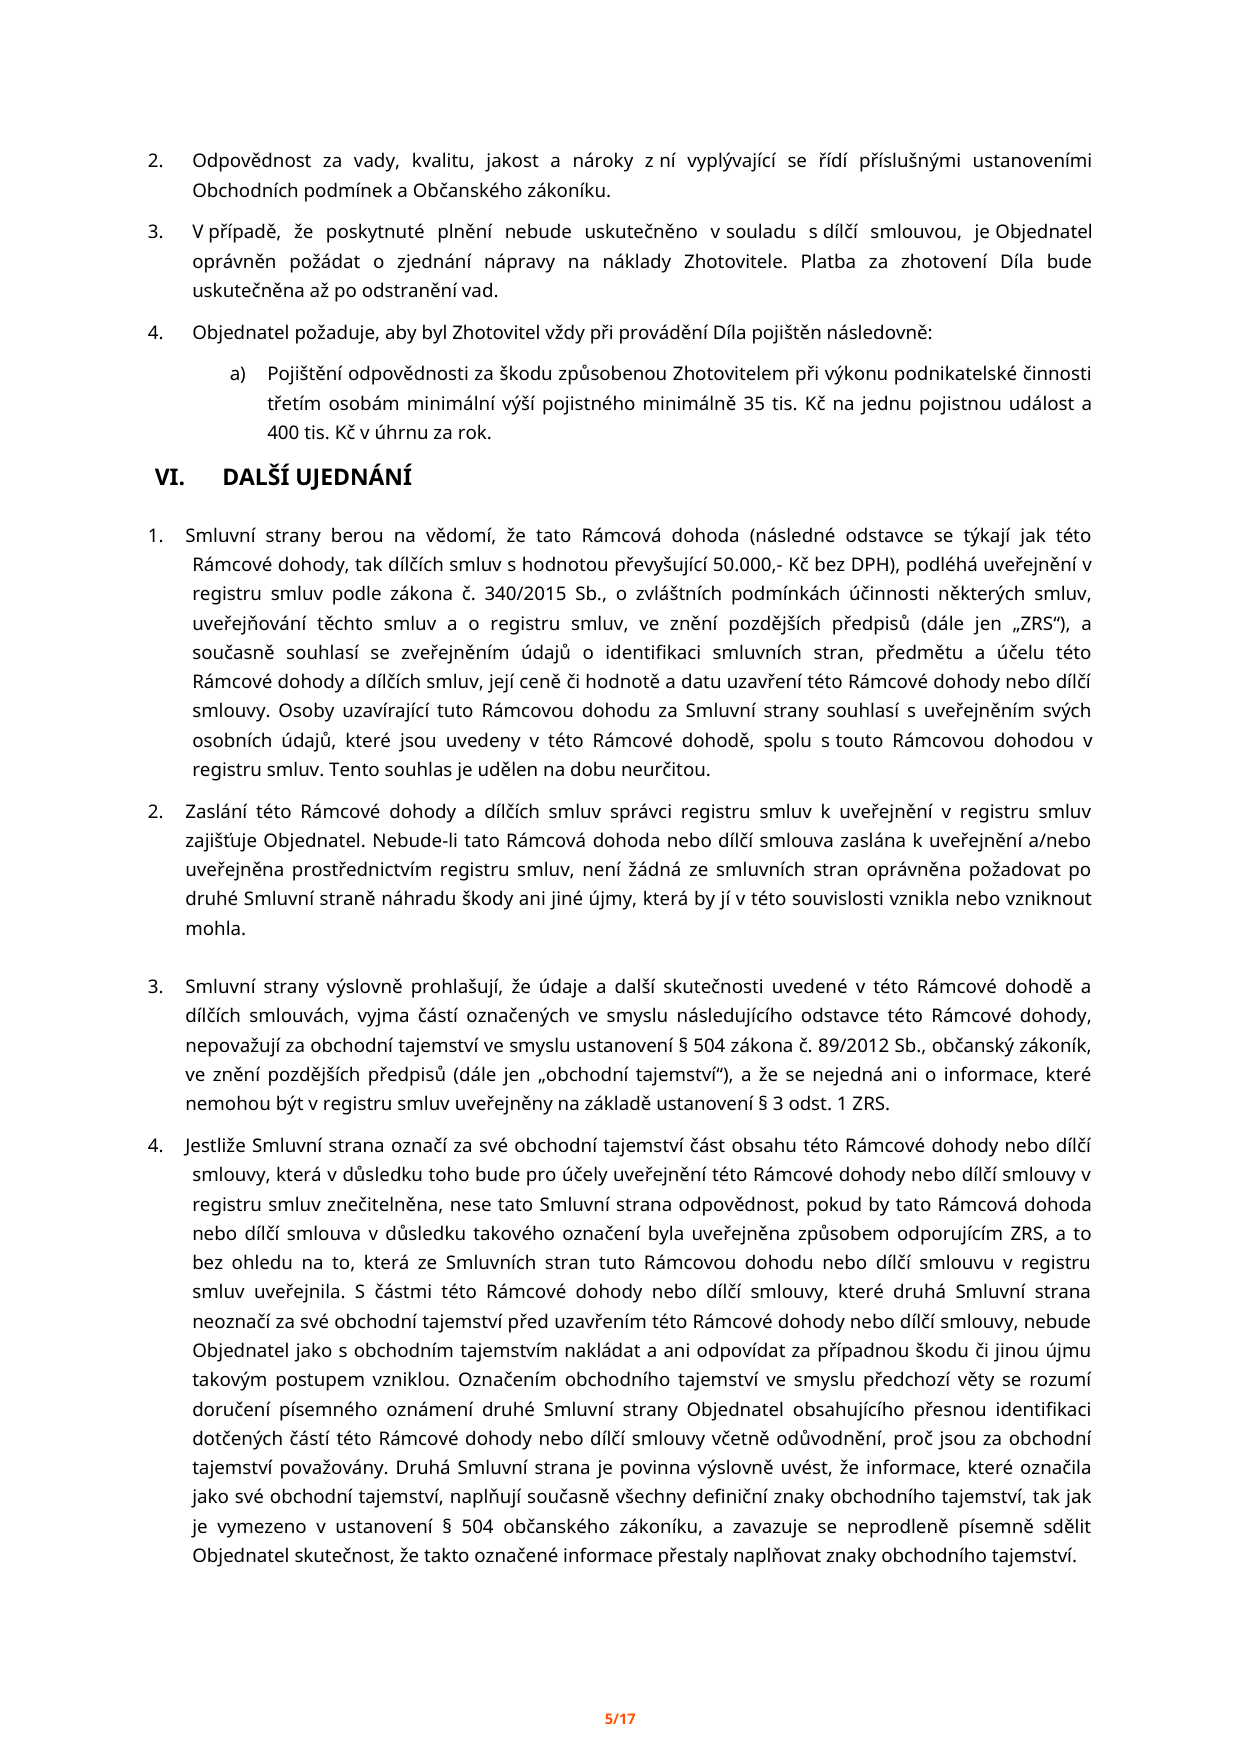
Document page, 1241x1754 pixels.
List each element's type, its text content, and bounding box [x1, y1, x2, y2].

list Jestliže Smluvní strana označí za své obchodní tajemství část obsahu této Rámcové dohody nebo dílčí smlouvy, která v důsledku toho bude pro účely uveřejnění této Rámcové dohody nebo dílčí smlouvy v registru smluv znečitelněna, nese tato Smluvní strana odpovědnost, pokud by tato Rámcová dohoda nebo dílčí smlouva v důsledku takového označení byla uveřejněna způsobem odporujícím ZRS, a to bez ohledu na to, která ze Smluvních stran tuto Rámcovou dohodu nebo dílčí smlouvu v registru smluv uveřejnila. S částmi této Rámcové dohody nebo dílčí smlouvy, které druhá Smluvní strana neoznačí za své obchodní tajemství před uzavřením této Rámcové dohody nebo dílčí smlouvy, nebude Objednatel jako s obchodním tajemstvím nakládat a ani odpovídat za případnou škodu či jinou újmu takovým postupem vzniklou. Označením obchodního tajemství ve smyslu předchozí věty se rozumí doručení písemného oznámení druhé Smluvní strany Objednatel obsahujícího přesnou identifikaci dotčených částí této Rámcové dohody nebo dílčí smlouvy včetně odůvodnění, proč jsou za obchodní tajemství považovány. Druhá Smluvní strana je povinna výslovně uvést, že informace, které označila jako své obchodní tajemství, naplňují současně všechny definiční znaky obchodního tajemství, tak jak je vymezeno v ustanovení § 504 občanského zákoníku, a zavazuje se neprodleně písemně sdělit Objednatel skutečnost, že takto označené informace přestaly naplňovat znaky obchodního tajemství. [148, 1132, 1093, 1568]
list Smluvní strany výslovně prohlašují, že údaje a další skutečnosti uvedené v této Rámcové dohodě a dílčích smlouvách, vyjma částí označených ve smyslu následujícího odstavce této Rámcové dohody, nepovažují za obchodní tajemství ve smyslu ustanovení § 504 zákona č. 89/2012 Sb., občanský zákoník, ve znění pozdějších předpisů (dále jen „obchodní tajemství“), a že se nejedná ani o informace, které nemohou být v registru smluv uveřejněny na základě ustanovení § 3 odst. 1 ZRS. [148, 973, 1093, 1116]
list Smluvní strany berou na vědomí, že tato Rámcová dohoda (následné odstavce se týkají jak této Rámcové dohody, tak dílčích smluv s hodnotou převyšující 50.000,- Kč bez DPH), podléhá uveřejnění v registru smluv podle zákona č. 340/2015 Sb., o zvláštních podmínkách účinnosti některých smluv, uveřejňování těchto smluv a o registru smluv, ve znění pozdějších předpisů (dále jen „ZRS“), a současně souhlasí se zveřejněním údajů o identifikaci smluvních stran, předmětu a účelu této Rámcové dohody a dílčích smluv, její ceně či hodnotě a datu uzavření této Rámcové dohody nebo dílčí smlouvy. Osoby uzavírající tuto Rámcovou dohodu za Smluvní strany souhlasí s uveřejněním svých osobních údajů, které jsou uvedeny v této Rámcové dohodě, spolu s touto Rámcovou dohodou v registru smluv. Tento souhlas je udělen na dobu neurčitou. [148, 522, 1093, 782]
list V případě, že poskytnuté plnění nebude uskutečněno v souladu s dílčí smlouvou, je Objednatel oprávněn požádat o zjednání nápravy na náklady Zhotovitele. Platba za zhotovení Díla bude uskutečněna až po odstranění vad. [148, 219, 1093, 303]
list Odpovědnost za vady, kvalitu, jakost a nároky z ní vyplývající se řídí příslušnými ustanoveními Obchodních podmínek a Občanského zákoníku. [148, 148, 1093, 202]
list DALŠÍ UJEDNÁNÍ [185, 461, 1093, 492]
list Zaslání této Rámcové dohody a dílčích smluv správci registru smluv k uveřejnění v registru smluv zajišťuje Objednatel. Nebude-li tato Rámcová dohoda nebo dílčí smlouva zaslána k uveřejnění a/nebo uveřejněna prostřednictvím registru smluv, není žádná ze smluvních stran oprávněna požadovat po druhé Smluvní straně náhradu škody ani jiné újmy, která by jí v této souvislosti vznikla nebo vzniknout mohla. [148, 798, 1093, 941]
list Objednatel požaduje, aby byl Zhotovitel vždy při provádění Díla pojištěn následovně: [148, 319, 1093, 344]
list Pojištění odpovědnosti za škodu způsobenou Zhotovitelem při výkonu podnikatelské činnosti třetím osobám minimální výší pojistného minimálně 35 tis. Kč na jednu pojistnou událost a 400 tis. Kč v úhrnu za rok. [229, 361, 1093, 445]
